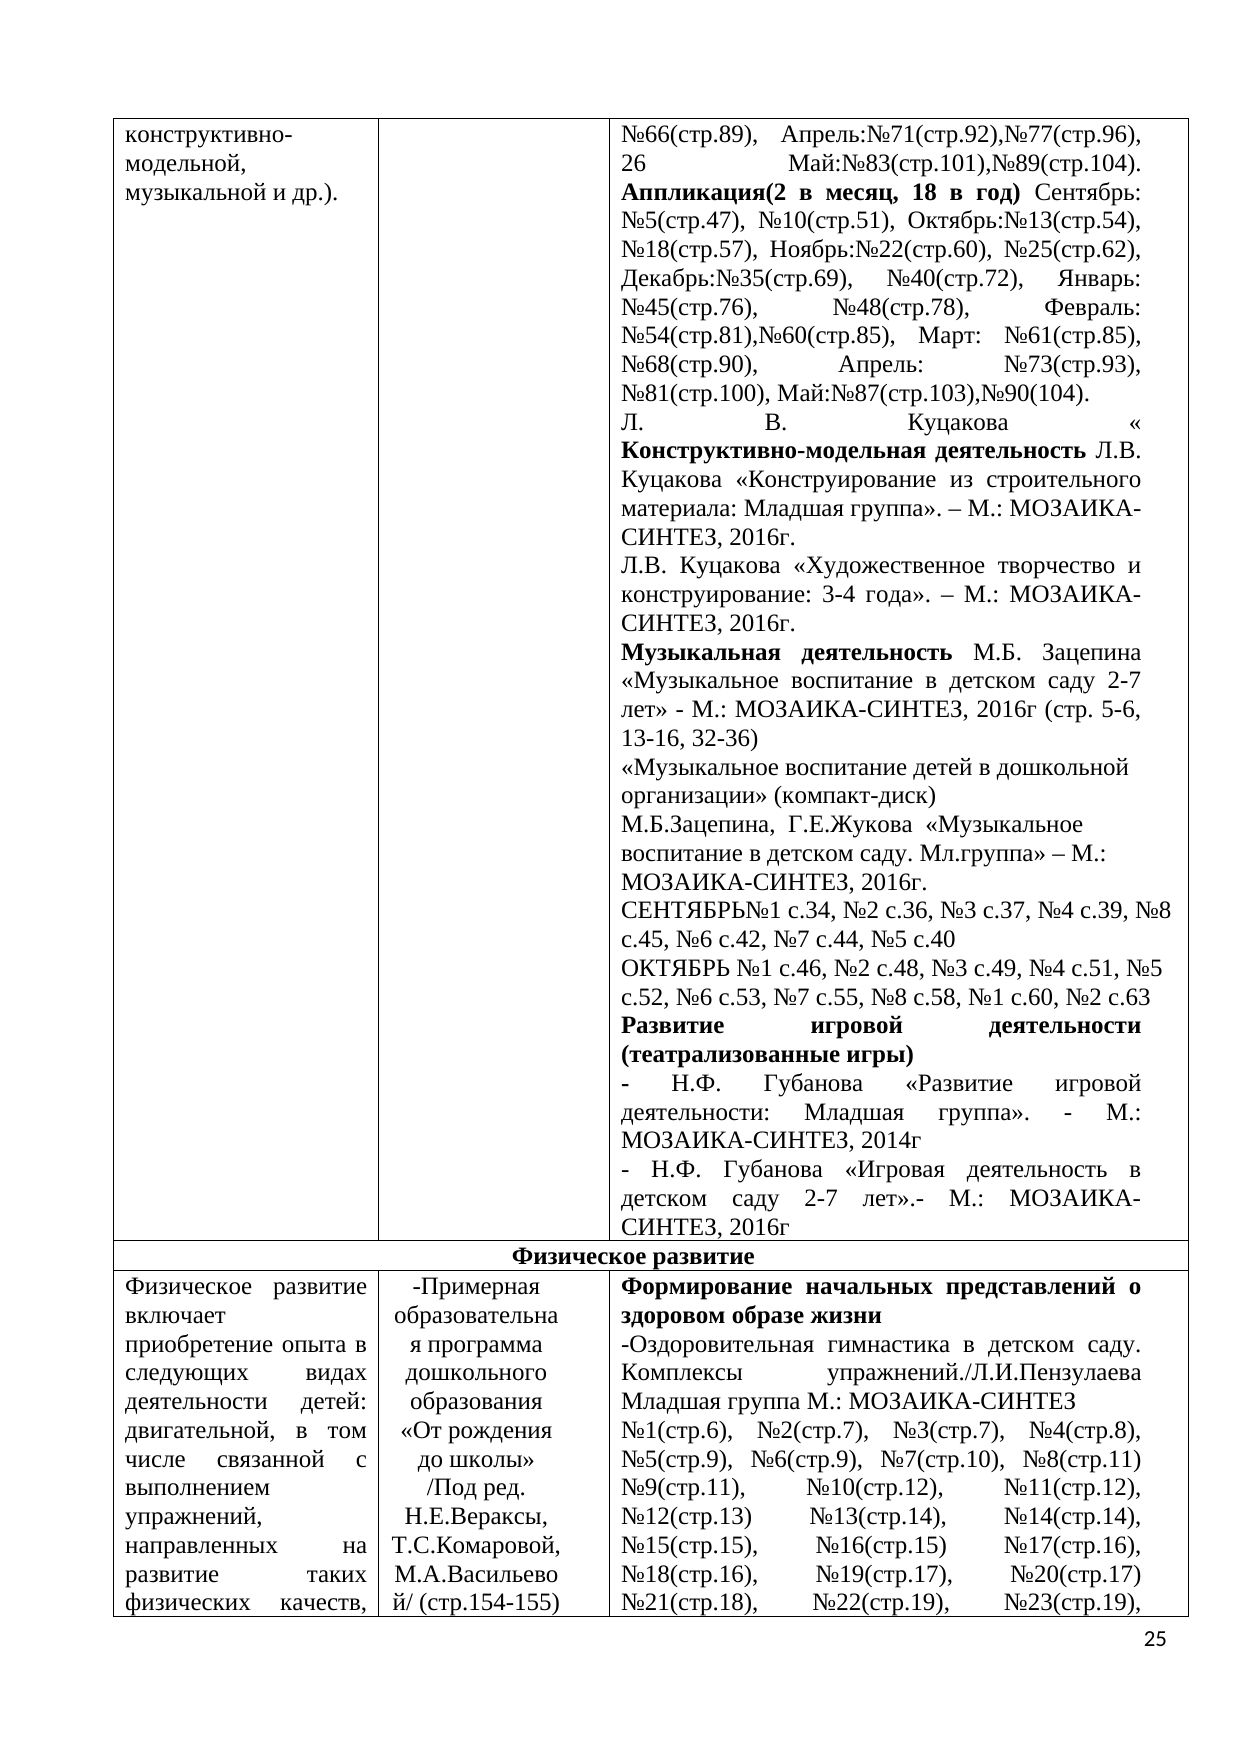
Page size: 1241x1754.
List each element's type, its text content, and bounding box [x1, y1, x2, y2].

table_cell Физическое развитие [114, 1241, 1188, 1270]
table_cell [379, 1271, 609, 1616]
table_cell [114, 119, 378, 1240]
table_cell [610, 119, 1188, 1240]
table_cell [610, 1271, 1188, 1616]
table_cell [379, 119, 609, 1240]
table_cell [114, 1271, 378, 1616]
